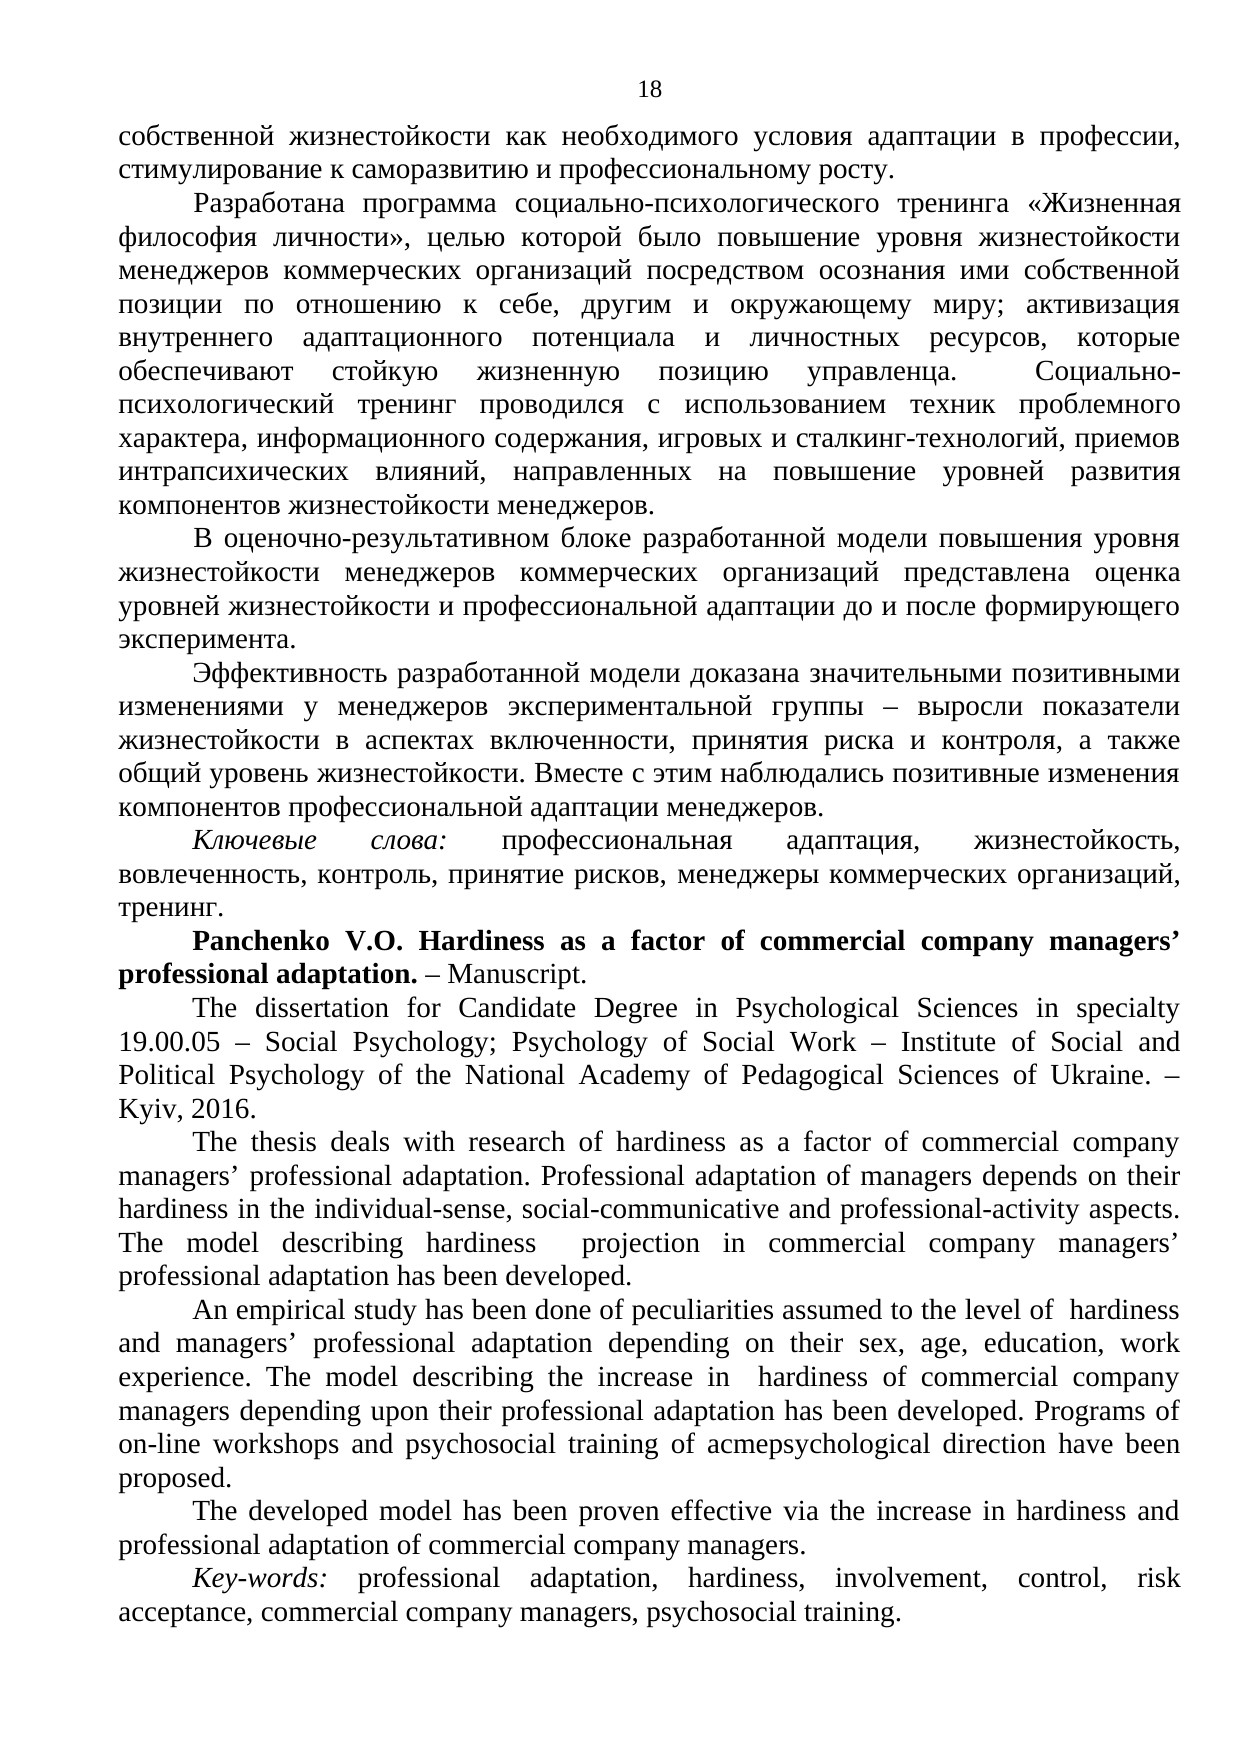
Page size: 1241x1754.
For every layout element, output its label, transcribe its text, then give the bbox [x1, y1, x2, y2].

text Ключевые слова: профессиональная адаптация, жизнестойкость, вовлеченность, контроль, принятие рисков, менеджеры коммерческих организаций, тренинг. [118, 822, 1181, 923]
text The developed model has been proven effective via the increase in hardiness and professional adaptation of commercial company managers. [118, 1493, 1181, 1560]
text Key-words: professional adaptation, hardiness, involvement, control, risk acceptance, commercial company managers, psychosocial training. [118, 1560, 1181, 1627]
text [118, 118, 1181, 185]
text The dissertation for Candidate Degree in Psychological Sciences in specialty 19.00.05 – Social Psychology; Psychology of Social Work – Institute of Social and Political Psychology of the National Academy of Pedagogical Sciences of Ukraine. – Kyiv, 2016. [118, 990, 1181, 1124]
text Panchenko V.O. Hardiness as a factor of commercial company managers’ professional adaptation. – Manuscript. [118, 923, 1181, 990]
text Разработана программа социально-психологического тренинга «Жизненная философия личности», целью которой было повышение уровня жизнестойкости менеджеров коммерческих организаций посредством осознания ими собственной позиции по отношению к себе, другим и окружающему миру; активизация внутреннего адаптационного потенциала и личностных ресурсов, которые обеспечивают стойкую жизненную позицию управленца. Социально-психологический тренинг проводился с использованием техник проблемного характера, информационного содержания, игровых и сталкинг-технологий, приемов интрапсихических влияний, направленных на повышение уровней развития компонентов жизнестойкости менеджеров. [118, 185, 1181, 521]
text An empirical study has been done of peculiarities assumed to the level of hardiness and managers’ professional adaptation depending on their sex, age, education, work experience. The model describing the increase in hardiness of commercial company managers depending upon their professional adaptation has been developed. Programs of on-line workshops and psychosocial training of acmepsychological direction have been proposed. [118, 1292, 1181, 1493]
text Эффективность разработанной модели доказана значительными позитивными изменениями у менеджеров экспериментальной группы – выросли показатели жизнестойкости в аспектах включенности, принятия риска и контроля, а также общий уровень жизнестойкости. Вместе с этим наблюдались позитивные изменения компонентов профессиональной адаптации менеджеров. [118, 655, 1181, 822]
text The thesis deals with research of hardiness as a factor of commercial company managers’ professional adaptation. Professional adaptation of managers depends on their hardiness in the individual-sense, social-communicative and professional-activity aspects. The model describing hardiness projection in commercial company managers’ professional adaptation has been developed. [118, 1124, 1181, 1292]
text В оценочно-результативном блоке разработанной модели повышения уровня жизнестойкости менеджеров коммерческих организаций представлена оценка уровней жизнестойкости и профессиональной адаптации до и после формирующего эксперимента. [118, 521, 1181, 655]
